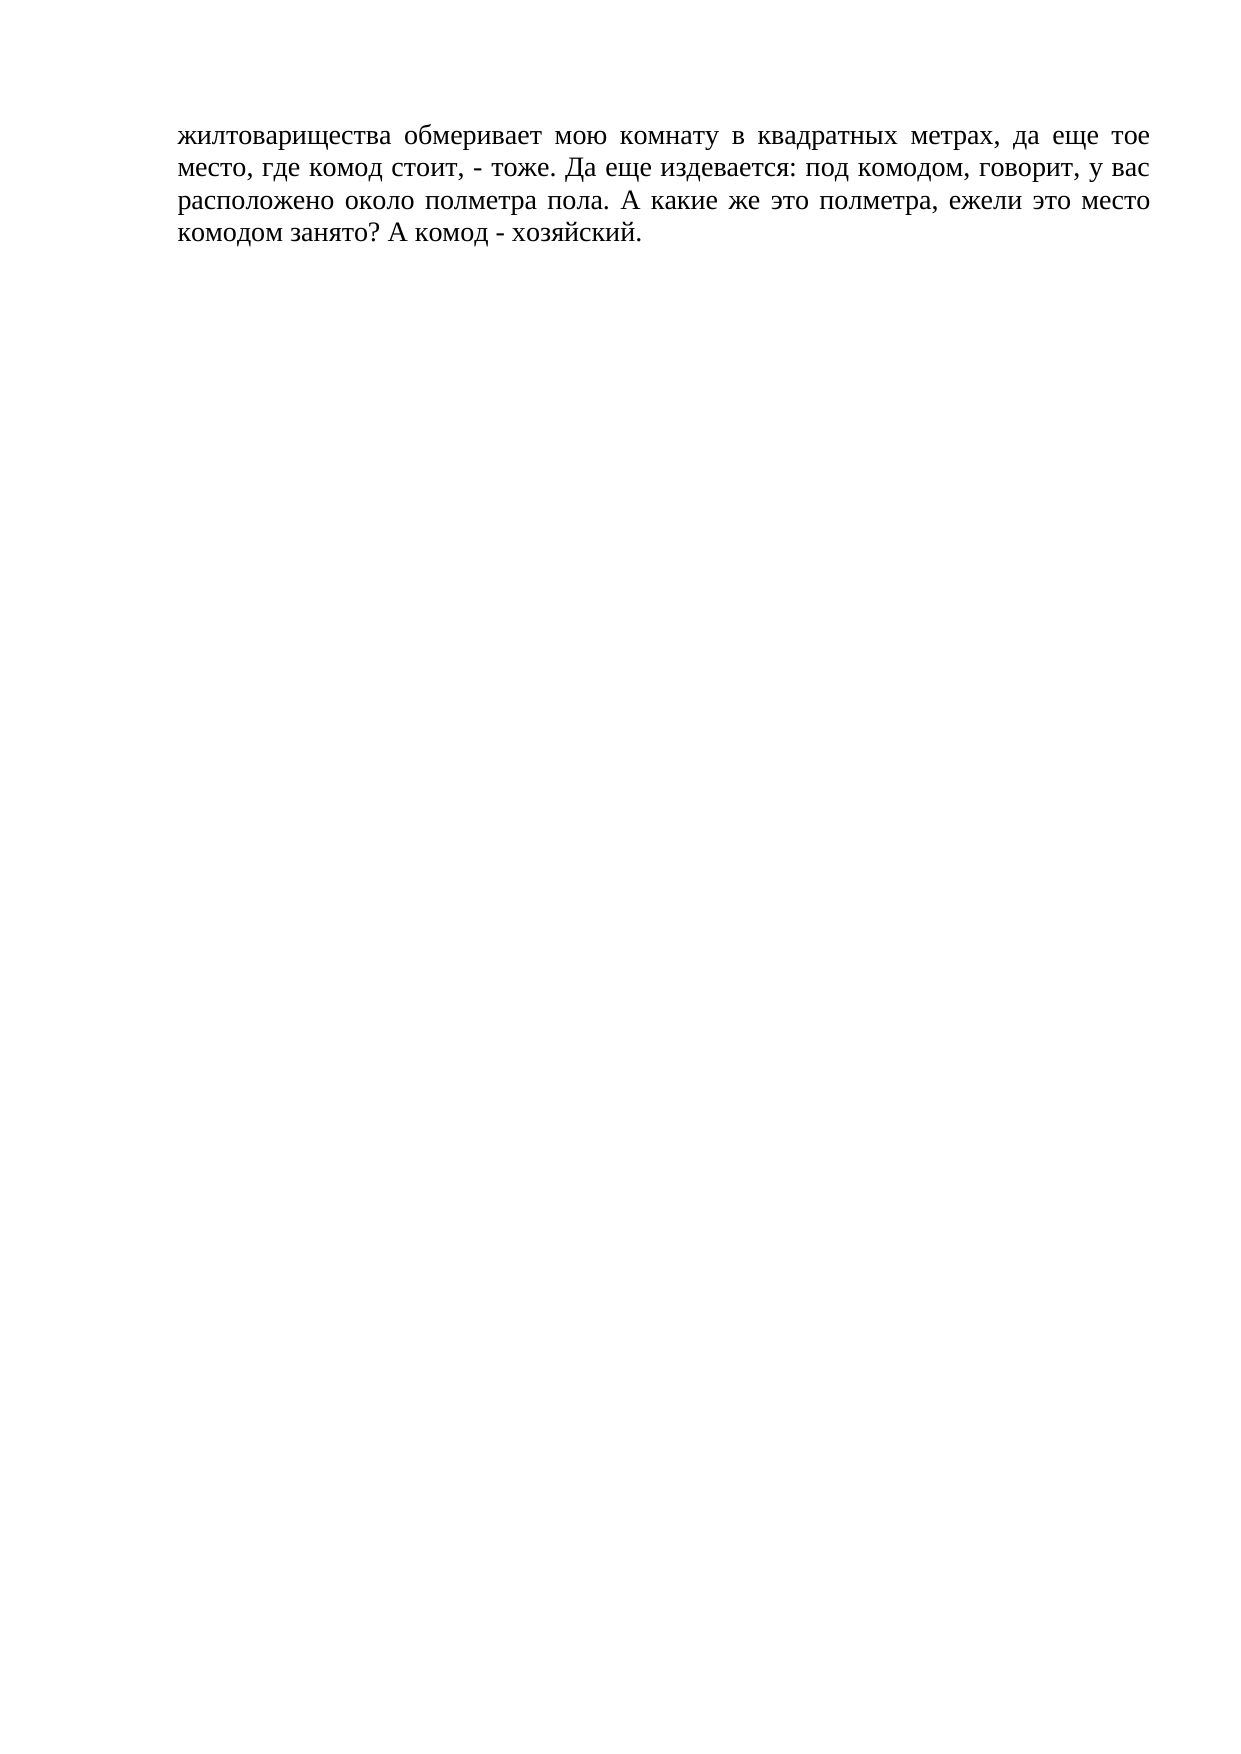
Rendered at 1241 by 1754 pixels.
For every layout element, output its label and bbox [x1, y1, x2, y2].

text [177, 118, 1152, 248]
